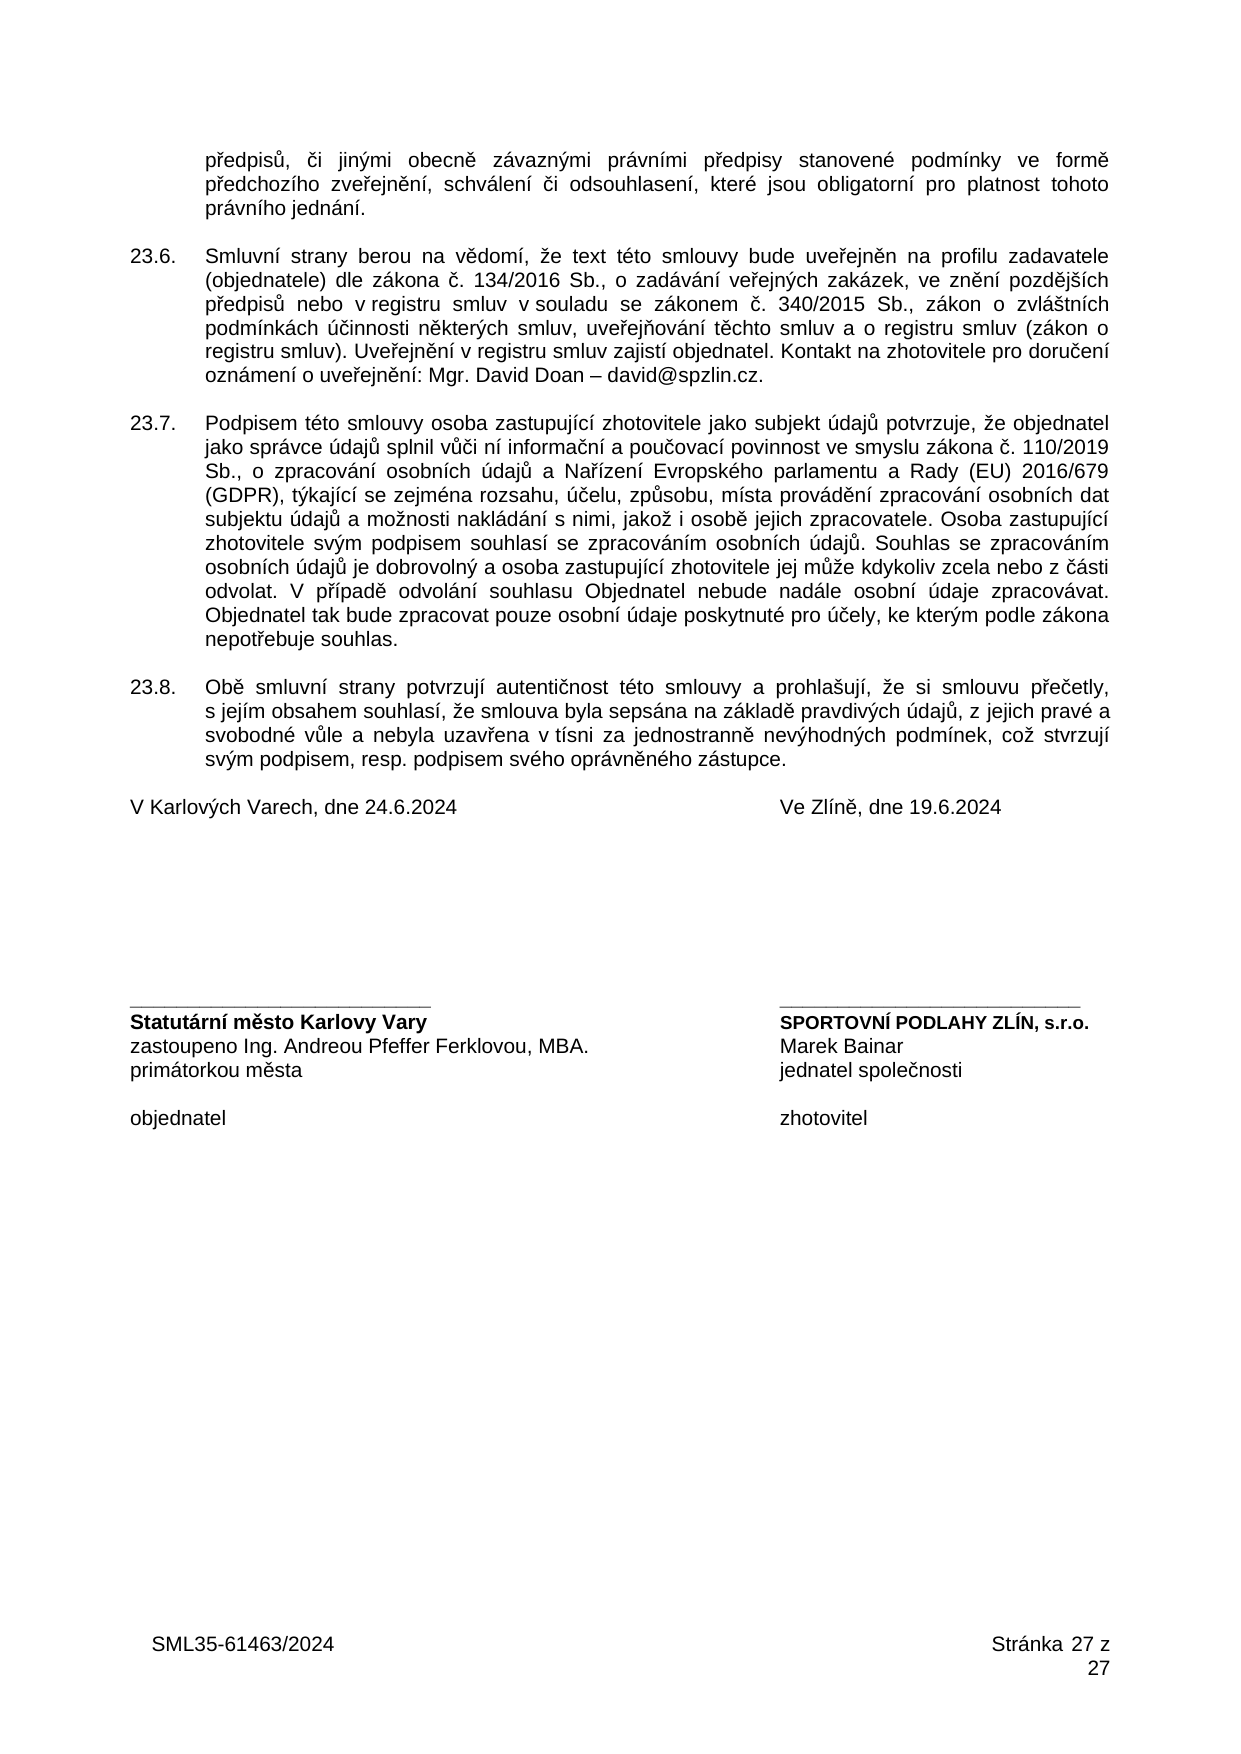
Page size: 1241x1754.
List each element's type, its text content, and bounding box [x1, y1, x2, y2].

text primátorkou města jednatel společnosti [130, 1058, 1110, 1082]
text __________________________ __________________________ [130, 986, 1110, 1010]
text Statutární město Karlovy Vary SPORTOVNÍ PODLAHY ZLÍN, s.r.o. [130, 1010, 1110, 1034]
text V Karlových Varech, dne 24.6.2024 Ve Zlíně, dne 19.6.2024 [130, 794, 1110, 818]
list Podpisem této smlouvy osoba zastupující zhotovitele jako subjekt údajů potvrzuje, že objednatel jako správce údajů splnil vůči ní informační a poučovací povinnost ve smyslu zákona č. 110/2019 Sb., o zpracování osobních údajů a Nařízení Evropského parlamentu a Rady (EU) 2016/679 (GDPR), týkající se zejména rozsahu, účelu, způsobu, místa provádění zpracování osobních dat subjektu údajů a možnosti nakládání s nimi, jakož i osobě jejich zpracovatele. Osoba zastupující zhotovitele svým podpisem souhlasí se zpracováním osobních údajů. Souhlas se zpracováním osobních údajů je dobrovolný a osoba zastupující zhotovitele jej může kdykoliv zcela nebo z části odvolat. V případě odvolání souhlasu Objednatel nebude nadále osobní údaje zpracovávat. Objednatel tak bude zpracovat pouze osobní údaje poskytnuté pro účely, ke kterým podle zákona nepotřebuje souhlas. [130, 411, 1110, 651]
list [130, 148, 1110, 219]
text objednatel zhotovitel [130, 1106, 1110, 1130]
list Obě smluvní strany potvrzují autentičnost této smlouvy a prohlašují, že si smlouvu přečetly, s jejím obsahem souhlasí, že smlouva byla sepsána na základě pravdivých údajů, z jejich pravé a svobodné vůle a nebyla uzavřena v tísni za jednostranně nevýhodných podmínek, což stvrzují svým podpisem, resp. podpisem svého oprávněného zástupce. [130, 675, 1110, 771]
text zastoupeno Ing. Andreou Pfeffer Ferklovou, MBA. Marek Bainar [130, 1034, 1110, 1058]
list Smluvní strany berou na vědomí, že text této smlouvy bude uveřejněn na profilu zadavatele (objednatele) dle zákona č. 134/2016 Sb., o zadávání veřejných zakázek, ve znění pozdějších předpisů nebo v registru smluv v souladu se zákonem č. 340/2015 Sb., zákon o zvláštních podmínkách účinnosti některých smluv, uveřejňování těchto smluv a o registru smluv (zákon o registru smluv). Uveřejnění v registru smluv zajistí objednatel. Kontakt na zhotovitele pro doručení oznámení o uveřejnění: Mgr. David Doan – david@spzlin.cz. [130, 243, 1110, 387]
